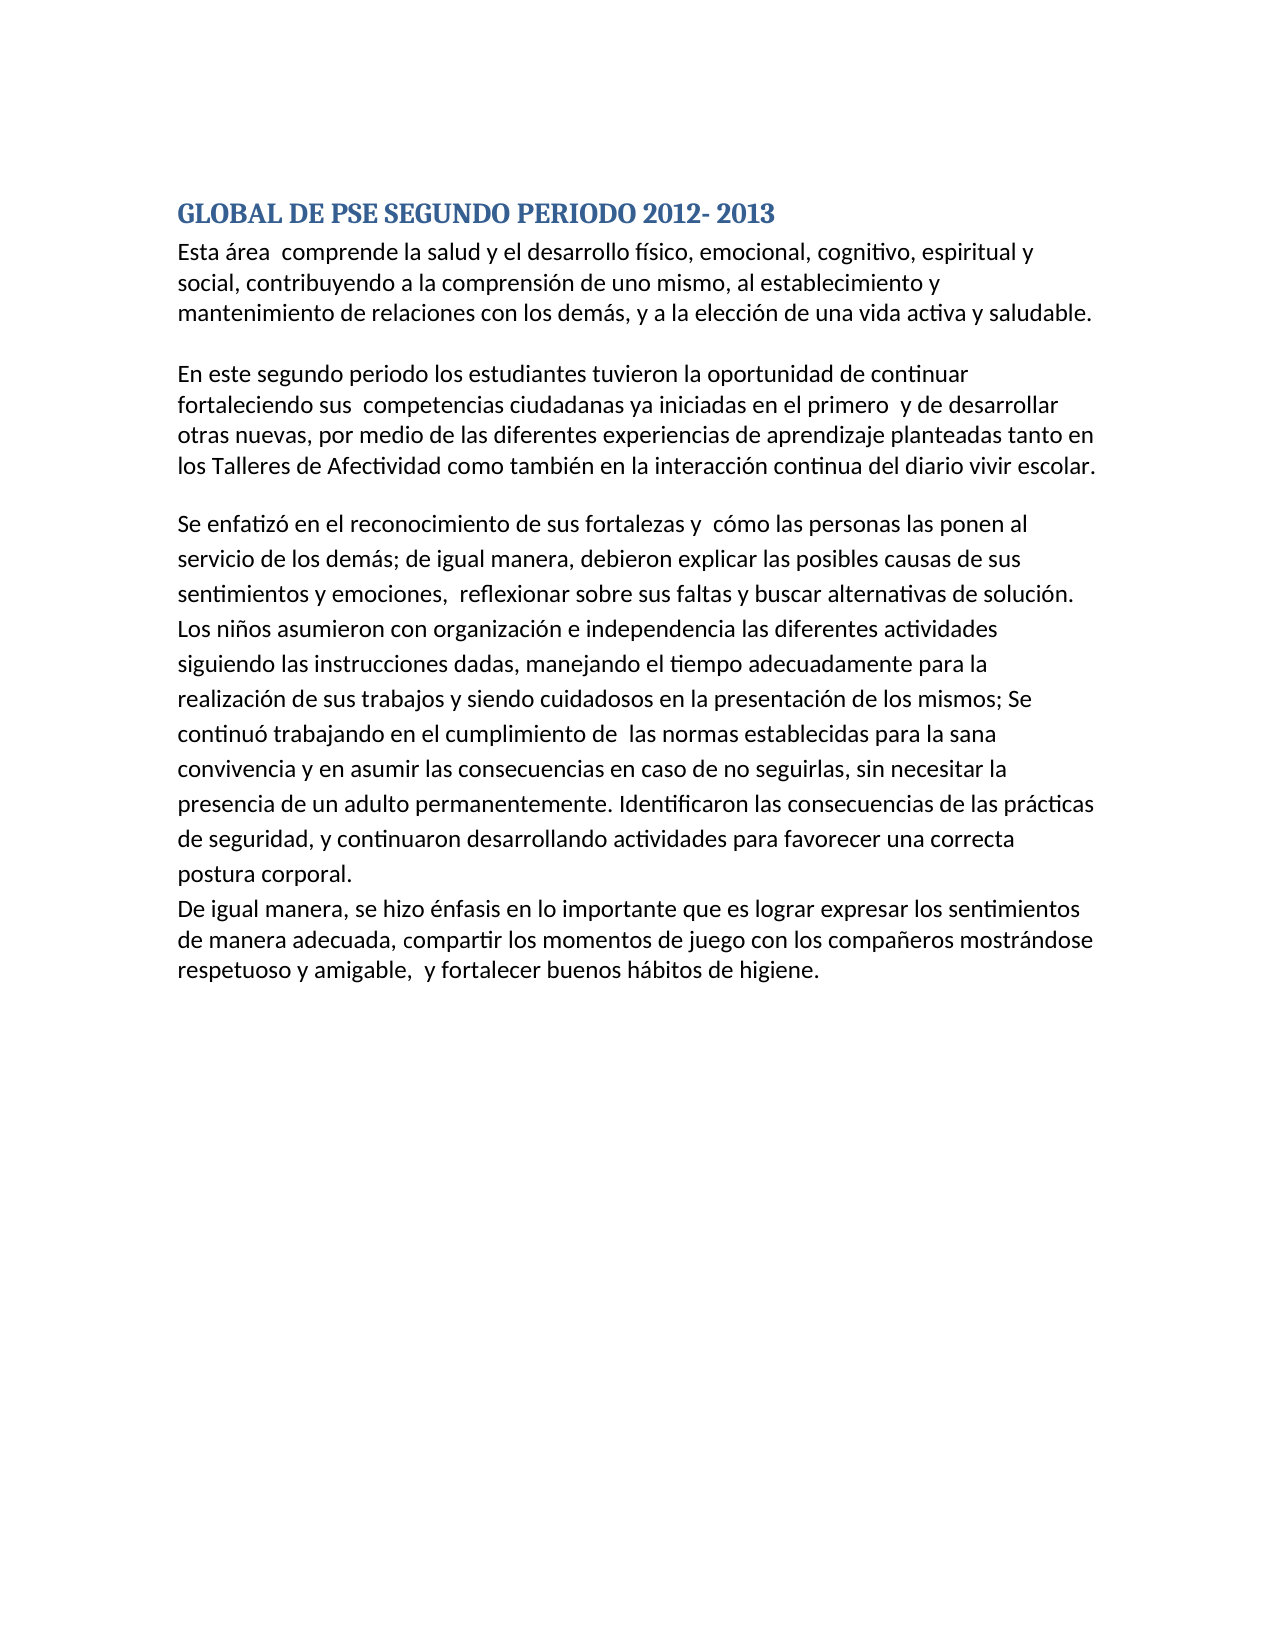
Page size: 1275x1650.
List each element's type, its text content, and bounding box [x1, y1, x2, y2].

text De igual manera, se hizo énfasis en lo importante que es lograr expresar los sentimientos de manera adecuada, compartir los momentos de juego con los compañeros mostrándose respetuoso y amigable, y fortalecer buenos hábitos de higiene. [177, 893, 1098, 985]
text Esta área comprende la salud y el desarrollo físico, emocional, cognitivo, espiritual y social, contribuyendo a la comprensión de uno mismo, al establecimiento y mantenimiento de relaciones con los demás, y a la elección de una vida activa y saludable. [177, 236, 1098, 328]
text Se enfatizó en el reconocimiento de sus fortalezas y cómo las personas las ponen al servicio de los demás; de igual manera, debieron explicar las posibles causas de sus sentimientos y emociones, reflexionar sobre sus faltas y buscar alternativas de solución. Los niños asumieron con organización e independencia las diferentes actividades siguiendo las instrucciones dadas, manejando el tiempo adecuadamente para la realización de sus trabajos y siendo cuidadosos en la presentación de los mismos; Se continuó trabajando en el cumplimiento de las normas establecidas para la sana convivencia y en asumir las consecuencias en caso de no seguirlas, sin necesitar la presencia de un adulto permanentemente. Identificaron las consecuencias de las prácticas de seguridad, y continuaron desarrollando actividades para favorecer una correcta postura corporal. [177, 508, 1098, 889]
subtitle GLOBAL DE PSE SEGUNDO PERIODO 2012- 2013 [177, 198, 1098, 231]
text En este segundo periodo los estudiantes tuvieron la oportunidad de continuar fortaleciendo sus competencias ciudadanas ya iniciadas en el primero y de desarrollar otras nuevas, por medio de las diferentes experiencias de aprendizaje planteadas tanto en los Talleres de Afectividad como también en la interacción continua del diario vivir escolar. [177, 358, 1098, 480]
